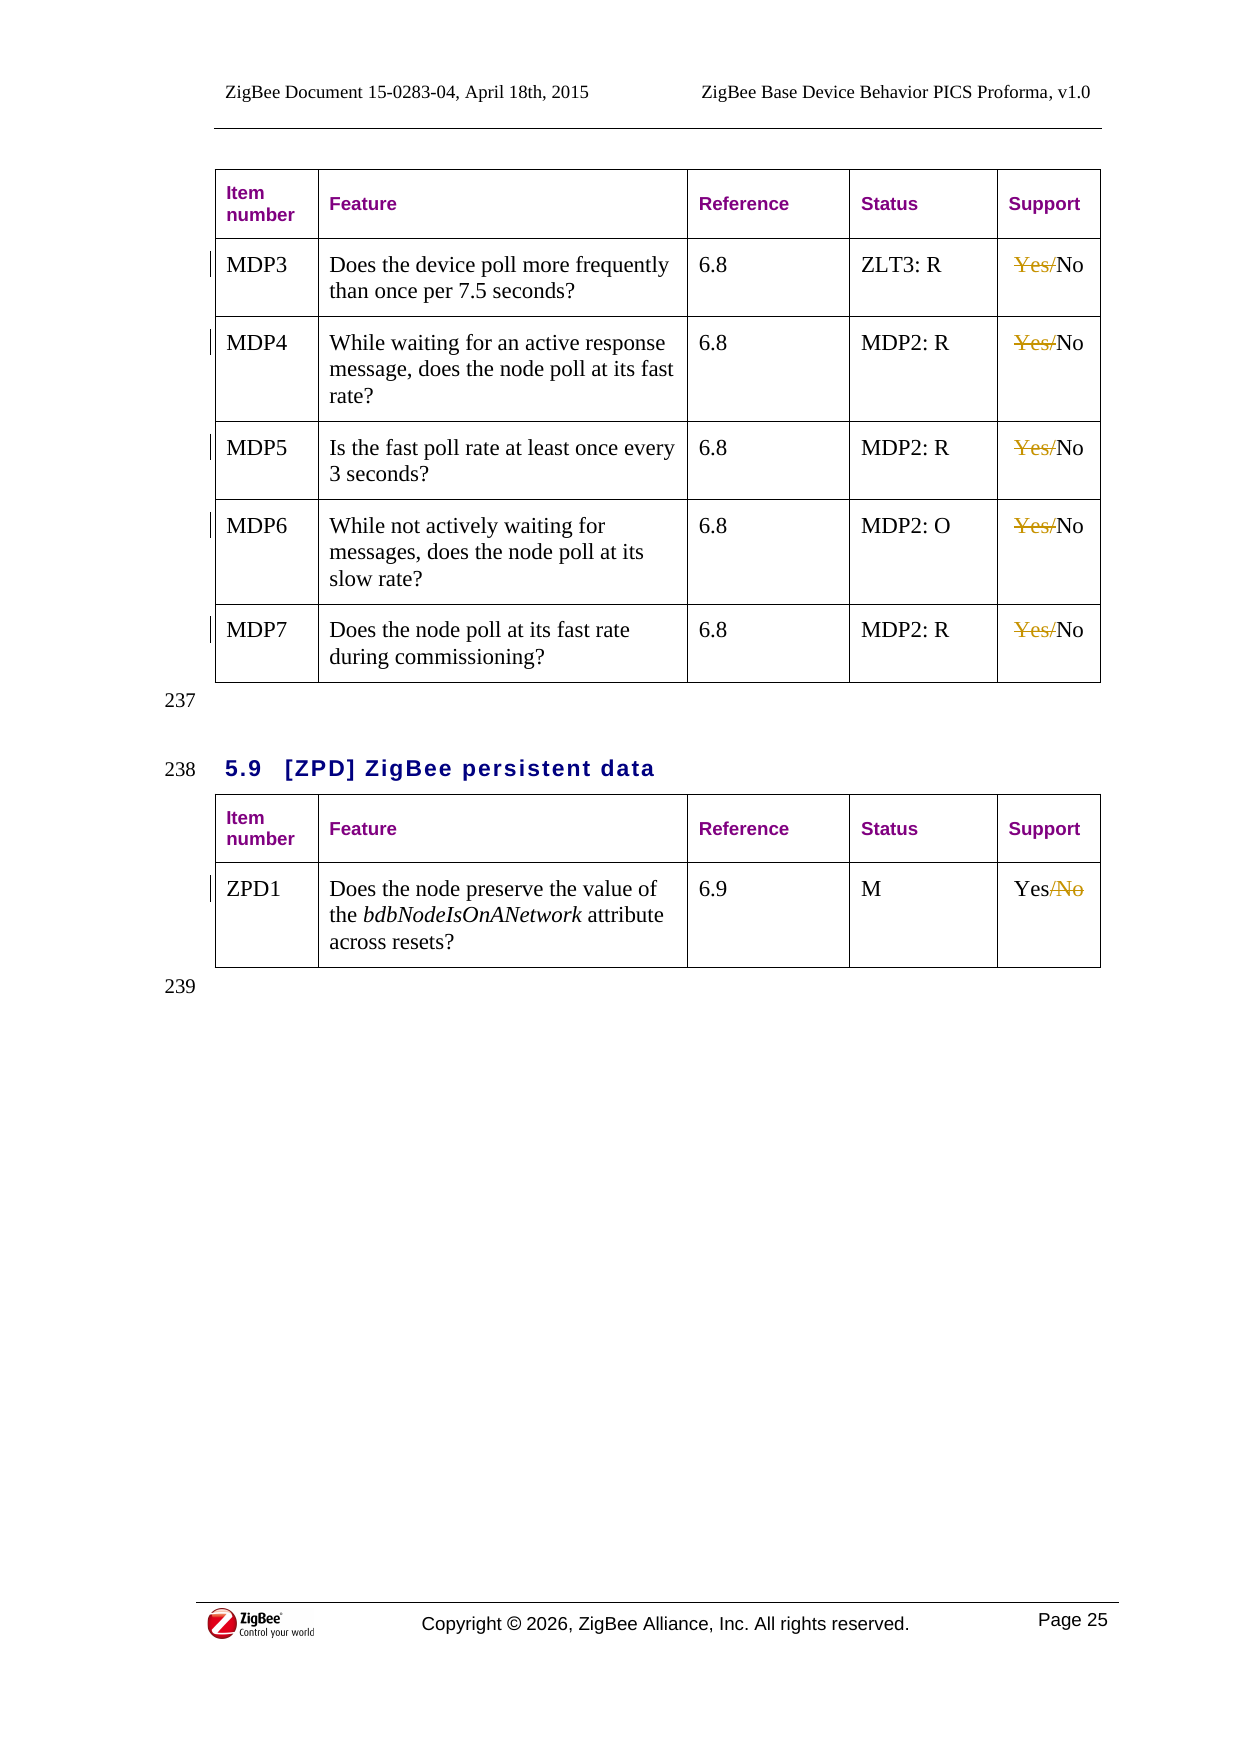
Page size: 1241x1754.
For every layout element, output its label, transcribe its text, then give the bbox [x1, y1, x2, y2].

table_cell MDP2: O [850, 500, 997, 603]
table_cell Yes [998, 863, 1100, 967]
table_cell While not actively waiting for messages, does the node poll at its slow rate? [319, 500, 687, 603]
table_header Reference [688, 795, 849, 862]
table_cell ZPD1 [216, 863, 318, 967]
table_cell Does the node poll at its fast rate during commissioning? [319, 605, 687, 682]
table_cell MDP4 [216, 317, 318, 421]
table_cell Does the node preserve the value of the bdbNodeIsOnANetwork attribute across resets? [319, 863, 687, 967]
table_header Status [850, 795, 997, 862]
table_cell MDP2: R [850, 605, 997, 682]
table_cell MDP7 [216, 605, 318, 682]
table_cell No [998, 239, 1100, 316]
table_cell M [850, 863, 997, 967]
table_header Item number [216, 170, 318, 238]
table_header Feature [319, 795, 687, 862]
table_header Item number [216, 795, 318, 862]
table_cell No [998, 500, 1100, 603]
table_cell Does the device poll more frequently than once per 7.5 seconds? [319, 239, 687, 316]
table_header Status [850, 170, 997, 238]
subtitle [ZPD] ZigBee persistent data [225, 755, 1090, 781]
table_cell 6.8 [688, 500, 849, 603]
table_header Support [998, 170, 1100, 238]
table_cell 6.8 [688, 239, 849, 316]
table_header Reference [688, 170, 849, 238]
table_header Feature [319, 170, 687, 238]
table_cell 6.9 [688, 863, 849, 967]
table_cell MDP3 [216, 239, 318, 316]
table_cell MDP5 [216, 422, 318, 499]
table_cell ZLT3: R [850, 239, 997, 316]
table_cell MDP2: R [850, 422, 997, 499]
table_header Support [998, 795, 1100, 862]
table_cell 6.8 [688, 422, 849, 499]
picture [207, 1608, 314, 1639]
table_cell 6.8 [688, 605, 849, 682]
table_cell Is the fast poll rate at least once every 3 seconds? [319, 422, 687, 499]
table_cell 6.8 [688, 317, 849, 421]
table_cell No [998, 317, 1100, 421]
table_cell While waiting for an active response message, does the node poll at its fast rate? [319, 317, 687, 421]
table_cell No [998, 605, 1100, 682]
table_cell MDP2: R [850, 317, 997, 421]
table_cell MDP6 [216, 500, 318, 603]
table_cell No [998, 422, 1100, 499]
